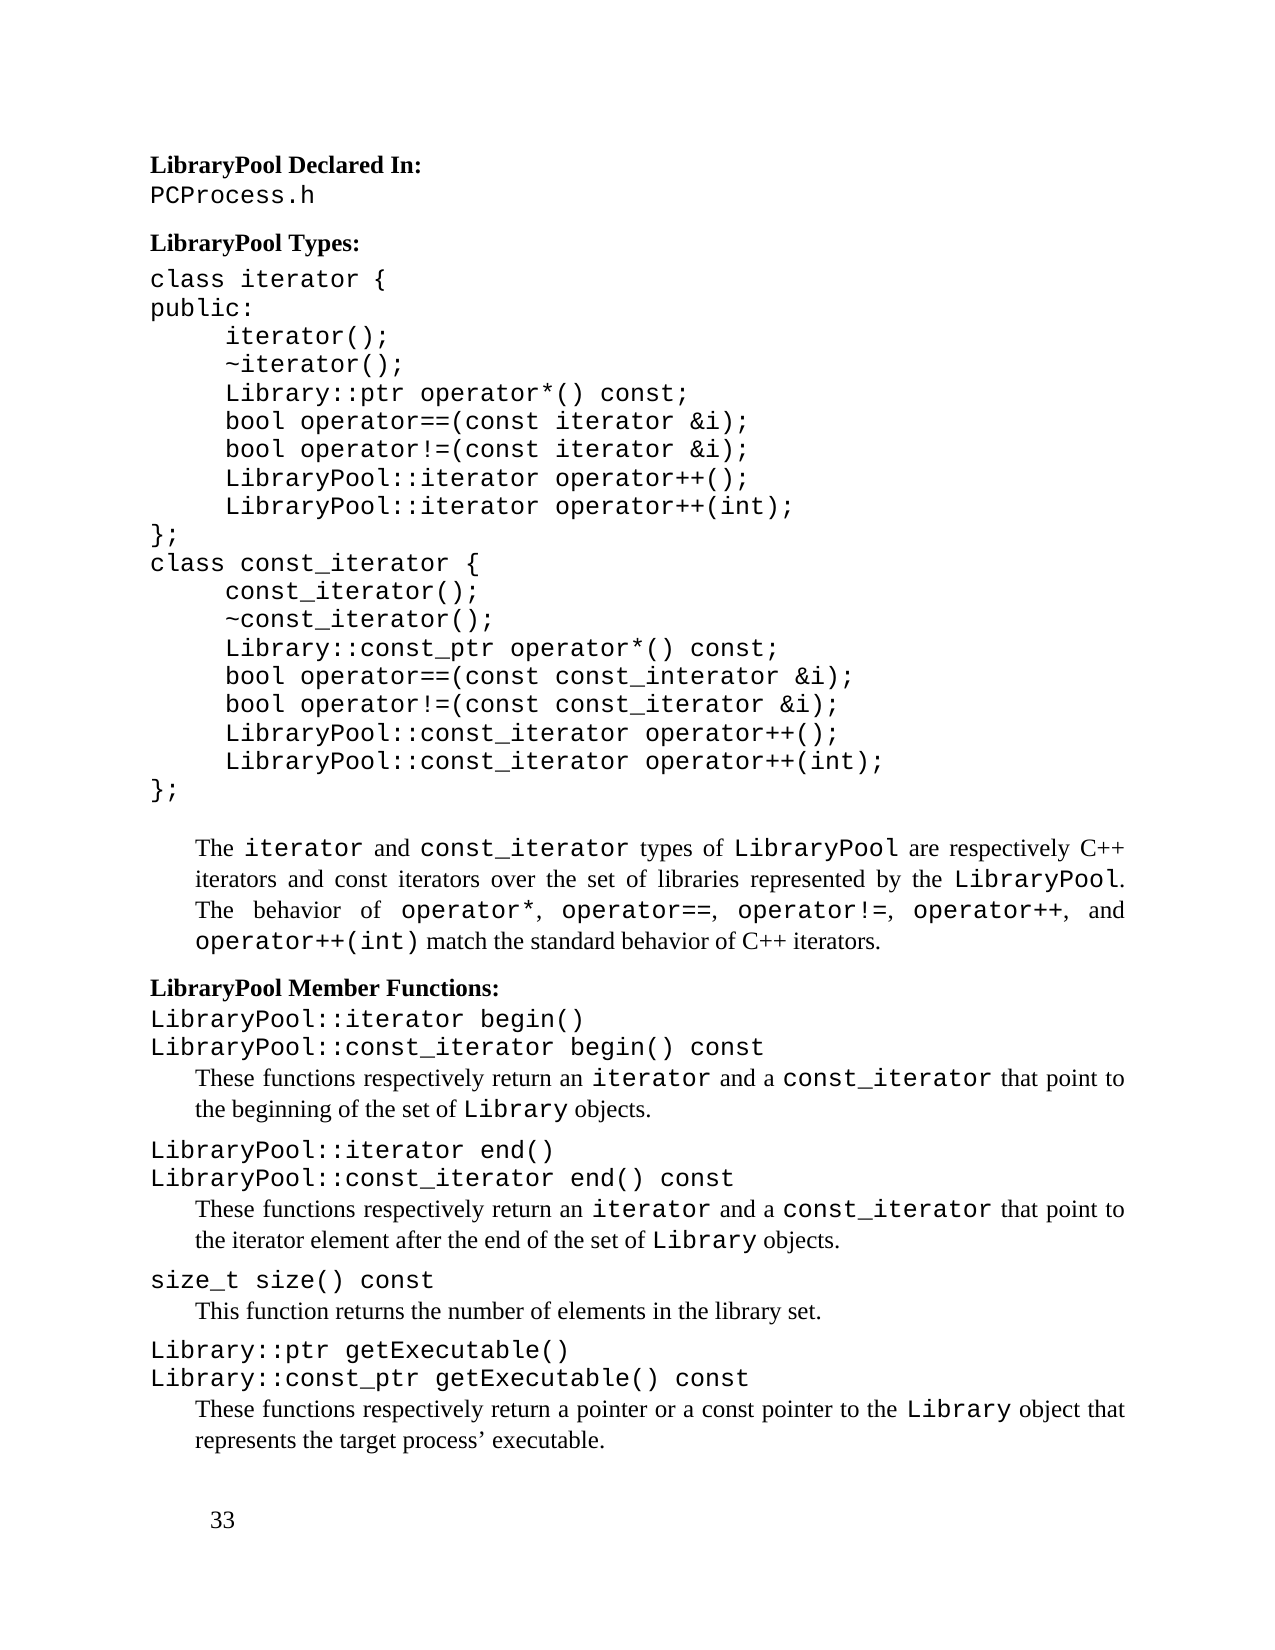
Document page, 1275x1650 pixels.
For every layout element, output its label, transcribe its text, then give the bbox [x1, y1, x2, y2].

text iterator(); [150, 323, 1125, 352]
text bool operator==(const const_interator &i); [150, 663, 1125, 692]
text LibraryPool::iterator begin() [150, 1006, 1125, 1035]
text These functions respectively return an iterator and a const_iterator that point to the beginning of the set of Library objects. [195, 1063, 1125, 1125]
text const_iterator(); [150, 578, 1125, 607]
text LibraryPool::const_iterator end() const [150, 1166, 1125, 1194]
text These functions respectively return an iterator and a const_iterator that point to the iterator element after the end of the set of Library objects. [195, 1194, 1125, 1256]
text }; [150, 777, 1125, 805]
text LibraryPool::const_iterator operator++(int); [150, 748, 1125, 777]
text bool operator!=(const const_iterator &i); [150, 692, 1125, 720]
text Library::const_ptr getExecutable() const [150, 1366, 1125, 1394]
text LibraryPool::iterator operator++(int); [150, 493, 1125, 522]
text LibraryPool::const_iterator operator++(); [150, 720, 1125, 748]
text LibraryPool::iterator operator++(); [150, 465, 1125, 493]
text bool operator!=(const iterator &i); [150, 437, 1125, 465]
text This function returns the number of elements in the library set. [195, 1296, 1125, 1325]
text }; [150, 522, 1125, 550]
text ~const_iterator(); [150, 607, 1125, 635]
text Library::ptr operator*() const; [150, 380, 1125, 408]
text size_t size() const [150, 1268, 1125, 1296]
text Library::ptr getExecutable() [150, 1338, 1125, 1366]
text LibraryPool::const_iterator begin() const [150, 1035, 1125, 1063]
text These functions respectively return a pointer or a const pointer to the Library object that represents the target process’ executable. [195, 1394, 1125, 1454]
text public: [150, 295, 1125, 323]
text class iterator { [150, 261, 1125, 295]
text Library::const_ptr operator*() const; [150, 635, 1125, 663]
text bool operator==(const iterator &i); [150, 408, 1125, 437]
text PCProcess.h [150, 183, 1125, 211]
text LibraryPool::iterator end() [150, 1137, 1125, 1166]
text ~iterator(); [150, 352, 1125, 380]
subtitle LibraryPool Declared In: [150, 150, 1125, 179]
subtitle LibraryPool Member Functions: [150, 973, 1125, 1002]
text The iterator and const_iterator types of LibraryPool are respectively C++ iterators and const iterators over the set of libraries represented by the LibraryPool. The behavior of operator*, operator==, operator!=, operator++, and operator++(int) match the standard behavior of C++ iterators. [195, 833, 1125, 957]
subtitle LibraryPool Types: [150, 228, 1125, 257]
text class const_iterator { [150, 550, 1125, 578]
